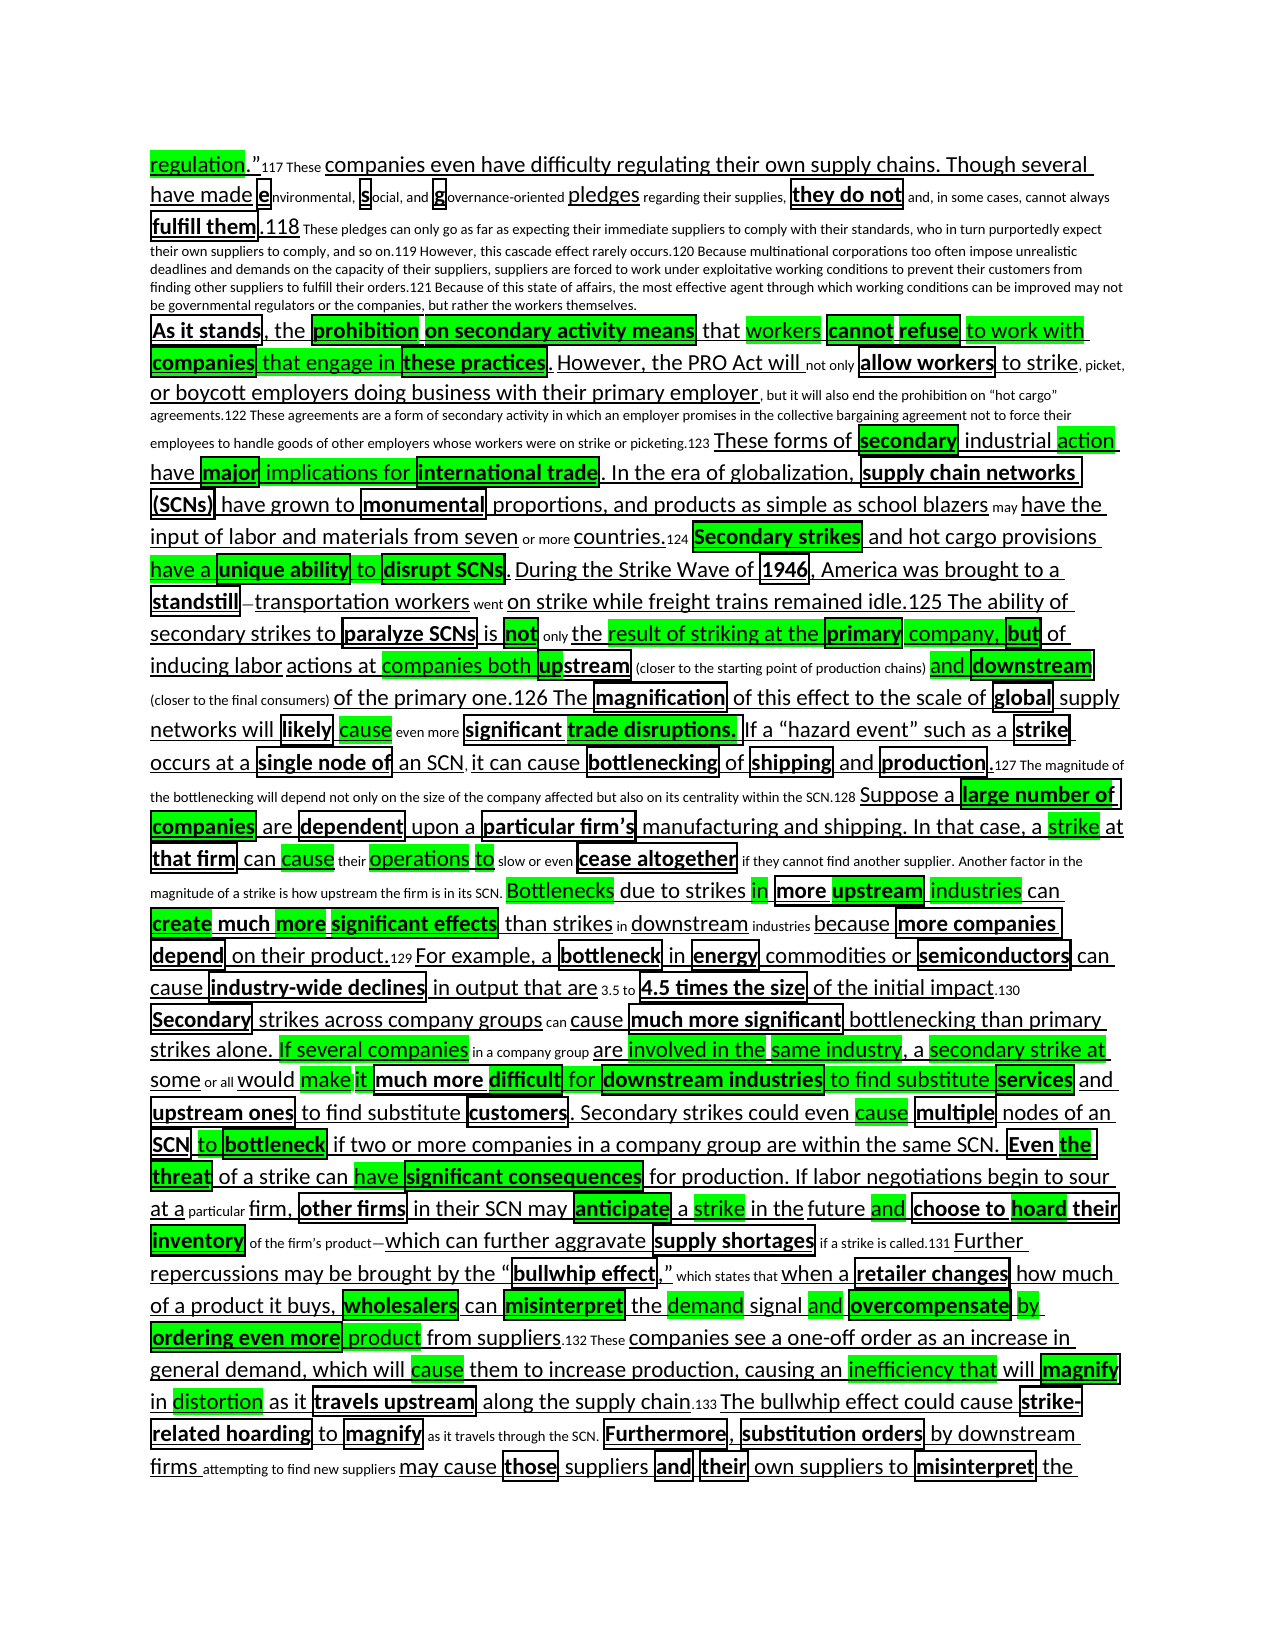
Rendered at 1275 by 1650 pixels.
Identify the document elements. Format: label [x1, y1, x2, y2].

text [150, 150, 1125, 314]
text [150, 314, 1125, 1482]
